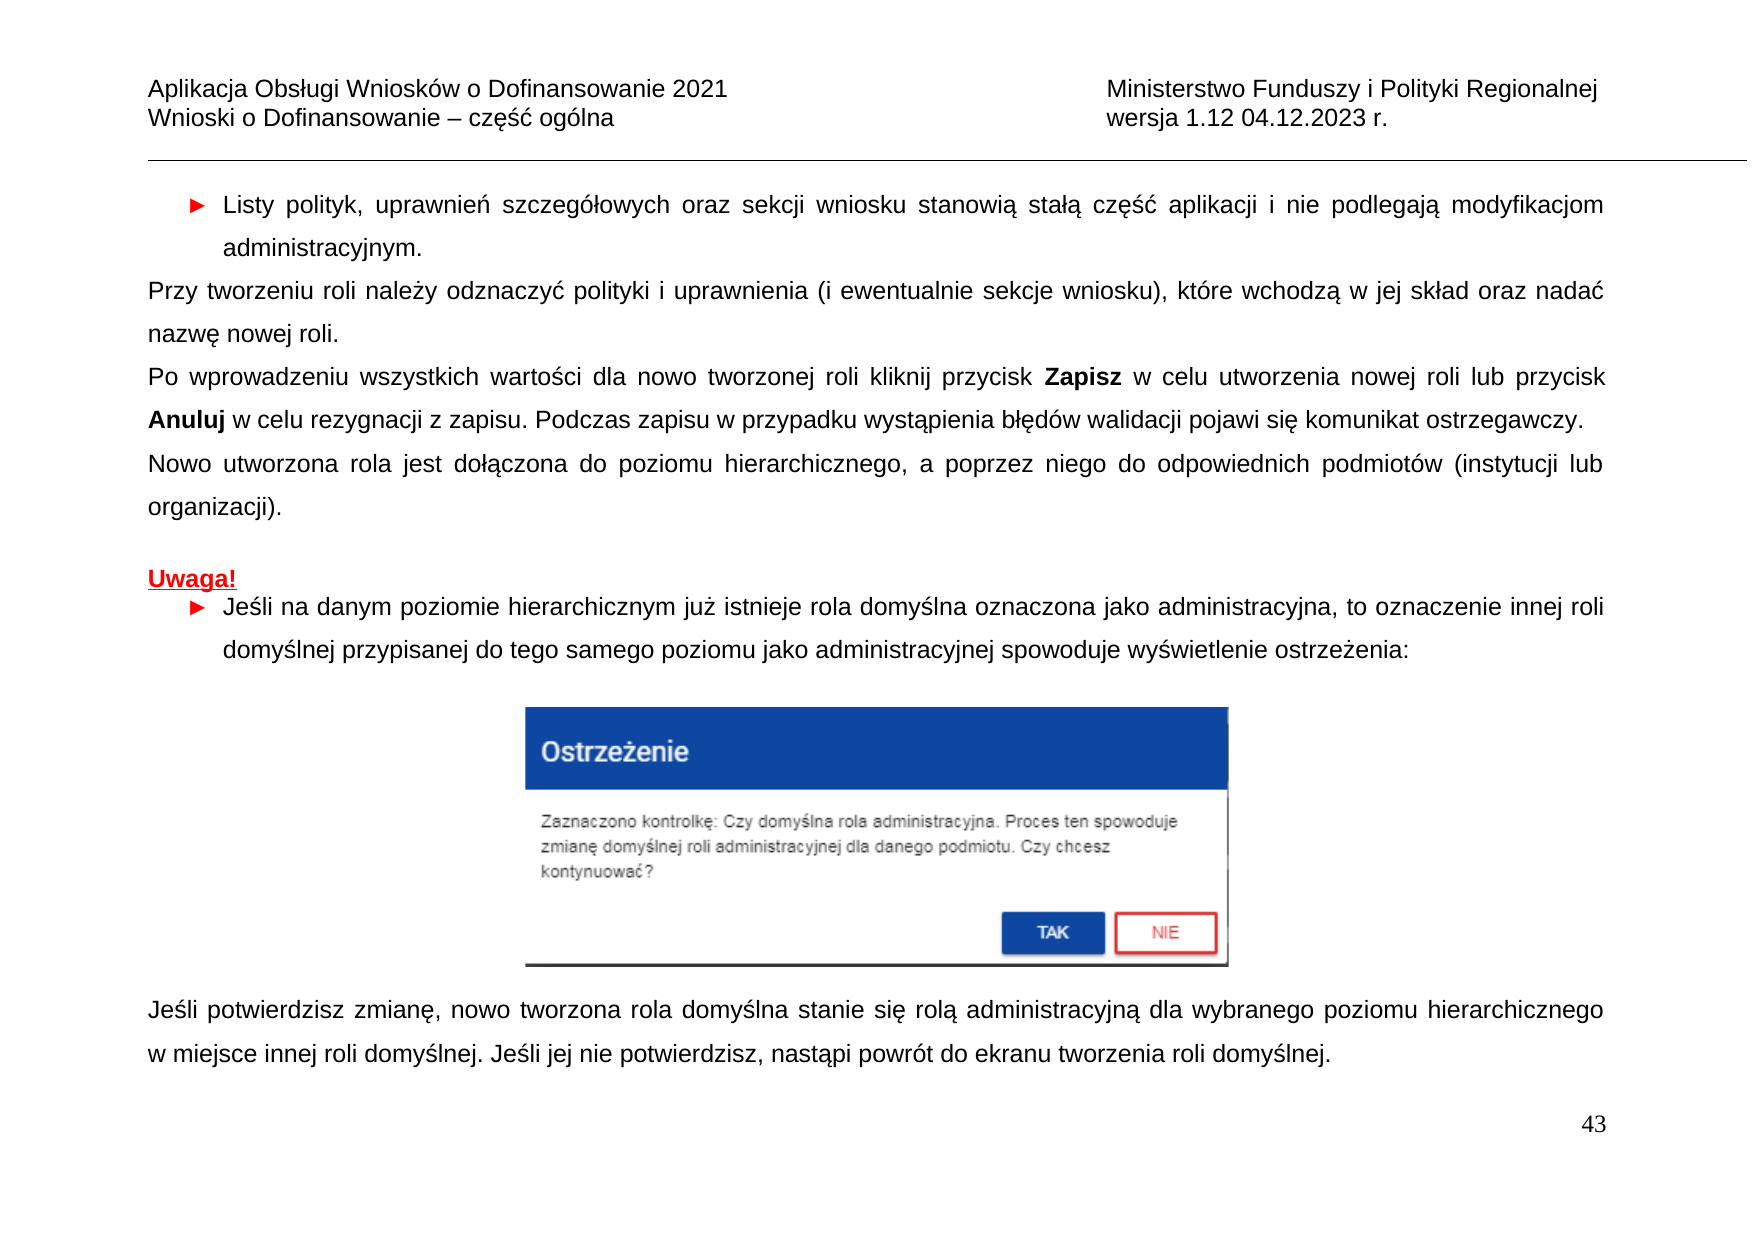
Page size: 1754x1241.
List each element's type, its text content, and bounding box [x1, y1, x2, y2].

text Po wprowadzeniu wszystkich wartości dla nowo tworzonej roli kliknij przycisk Zapisz w celu utworzenia nowej roli lub przycisk Anuluj w celu rezygnacji z zapisu. Podczas zapisu w przypadku wystąpienia błędów walidacji pojawi się komunikat ostrzegawczy. [148, 362, 1606, 434]
list Listy polityk, uprawnień szczegółowych oraz sekcji wniosku stanowią stałą część aplikacji i nie podlegają modyfikacjom administracyjnym. [185, 190, 1606, 262]
text Jeśli potwierdzisz zmianę, nowo tworzona rola domyślna stanie się rolą administracyjną dla wybranego poziomu hierarchicznego w miejsce innej roli domyślnej. Jeśli jej nie potwierdzisz, nastąpi powrót do ekranu tworzenia roli domyślnej. [148, 995, 1606, 1067]
picture [525, 707, 1229, 967]
text Przy tworzeniu roli należy odznaczyć polityki i uprawnienia (i ewentualnie sekcje wniosku), które wchodzą w jej skład oraz nadać nazwę nowej roli. [148, 276, 1606, 348]
list Jeśli na danym poziomie hierarchicznym już istnieje rola domyślna oznaczona jako administracyjna, to oznaczenie innej roli domyślnej przypisanej do tego samego poziomu jako administracyjnej spowoduje wyświetlenie ostrzeżenia: [185, 592, 1606, 664]
text Uwaga! [148, 563, 1606, 592]
text Nowo utworzona rola jest dołączona do poziomu hierarchicznego, a poprzez niego do odpowiednich podmiotów (instytucji lub organizacji). [148, 448, 1606, 520]
